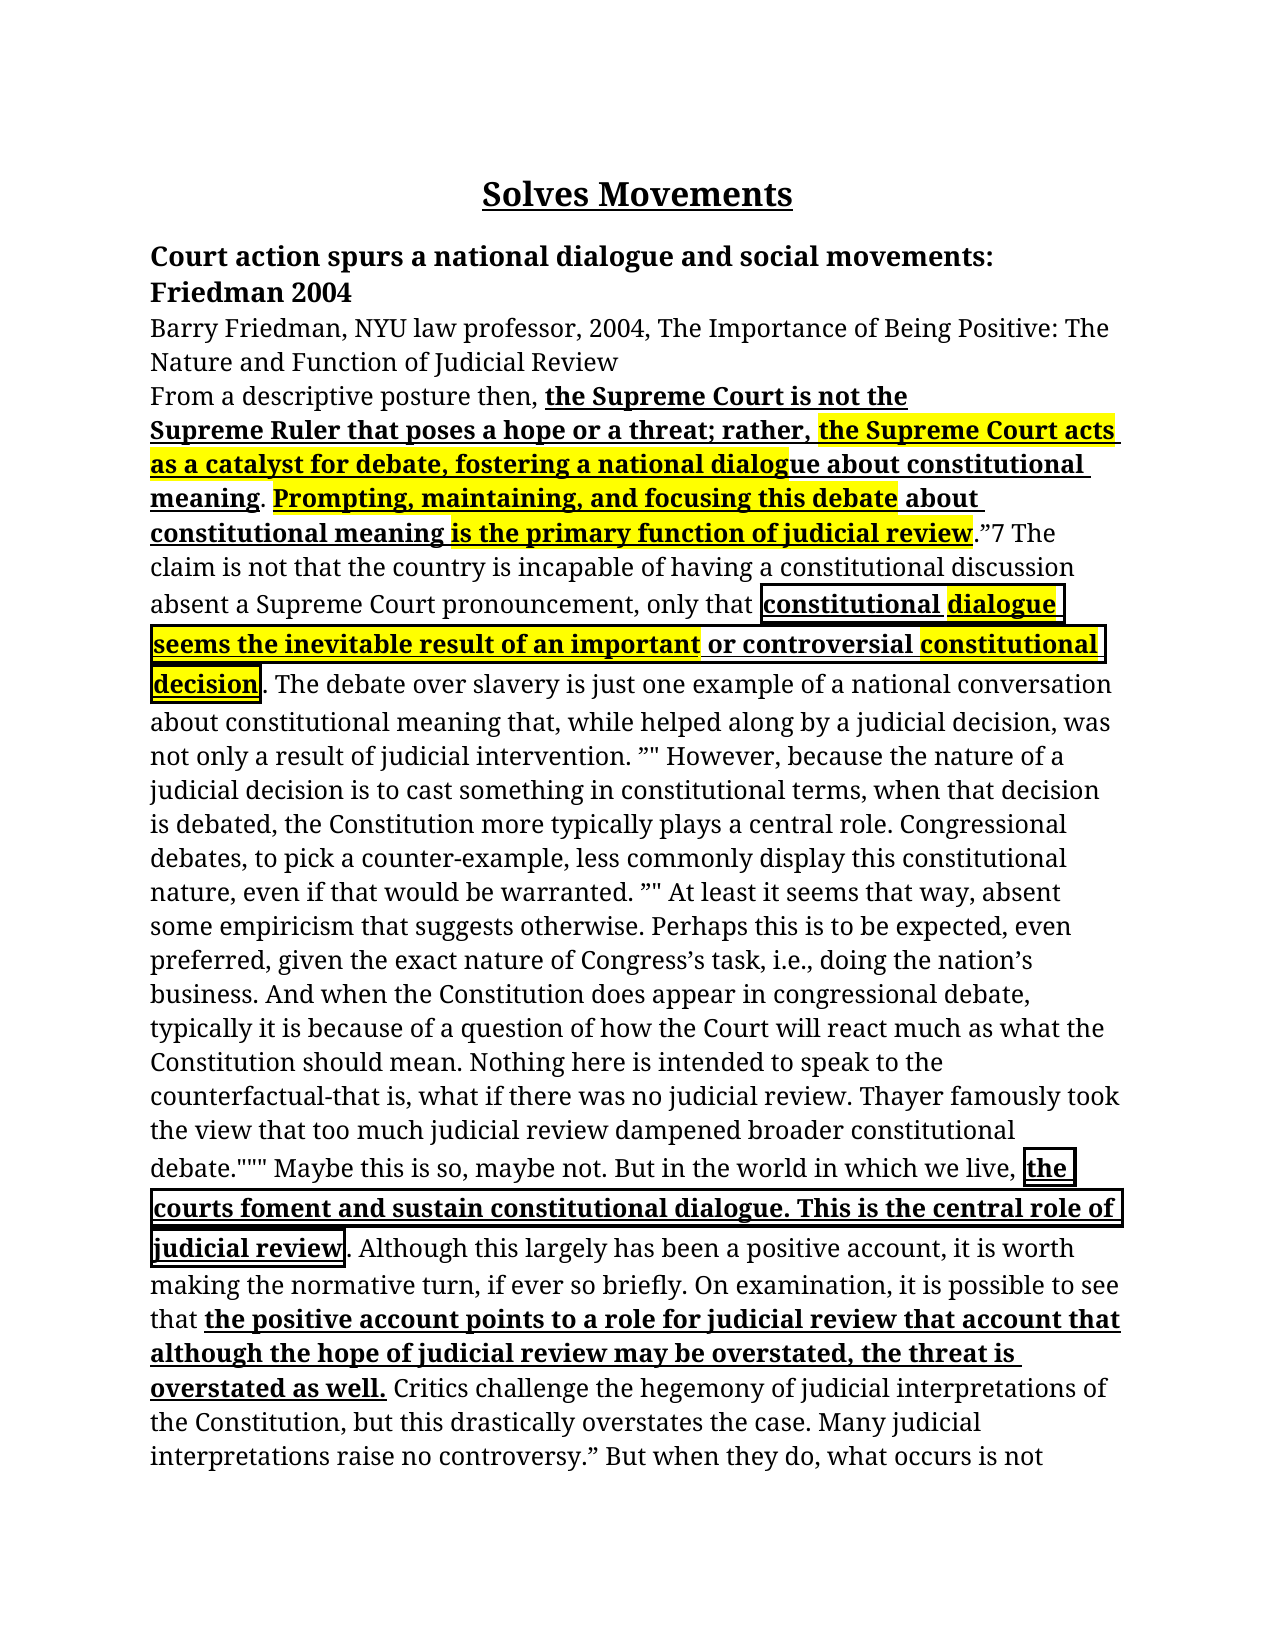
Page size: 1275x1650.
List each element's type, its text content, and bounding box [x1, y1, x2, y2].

subtitle Solves Movements [150, 171, 1125, 216]
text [150, 413, 1125, 1472]
subtitle Court action spurs a national dialogue and social movements: Friedman 2004 [150, 237, 1125, 311]
text Barry Friedman, NYU law professor, 2004, The Importance of Being Positive: The Nature and Function of Judicial Review [150, 311, 1125, 379]
text From a descriptive posture then, the Supreme Court is not the [150, 379, 1125, 413]
